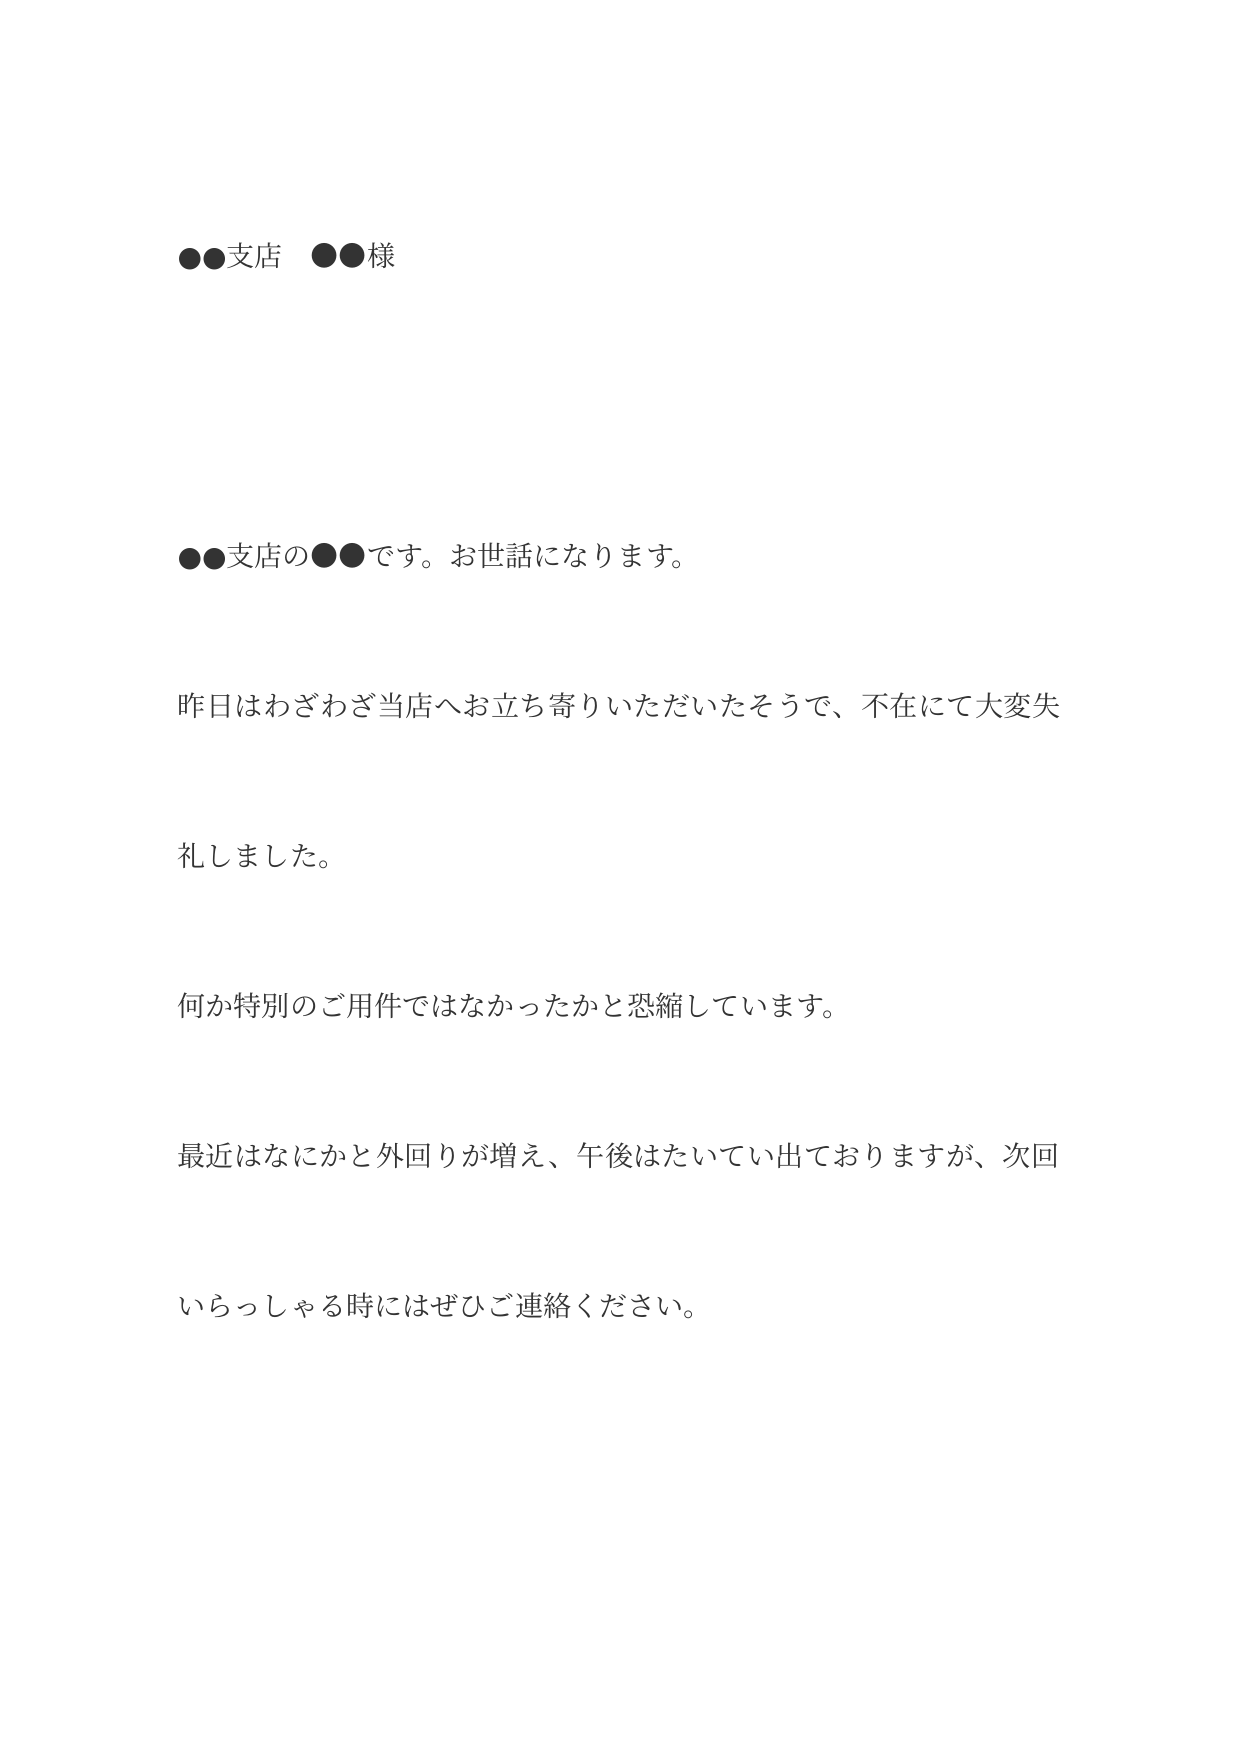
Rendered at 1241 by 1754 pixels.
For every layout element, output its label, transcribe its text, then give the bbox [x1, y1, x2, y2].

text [177, 1174, 1063, 1342]
